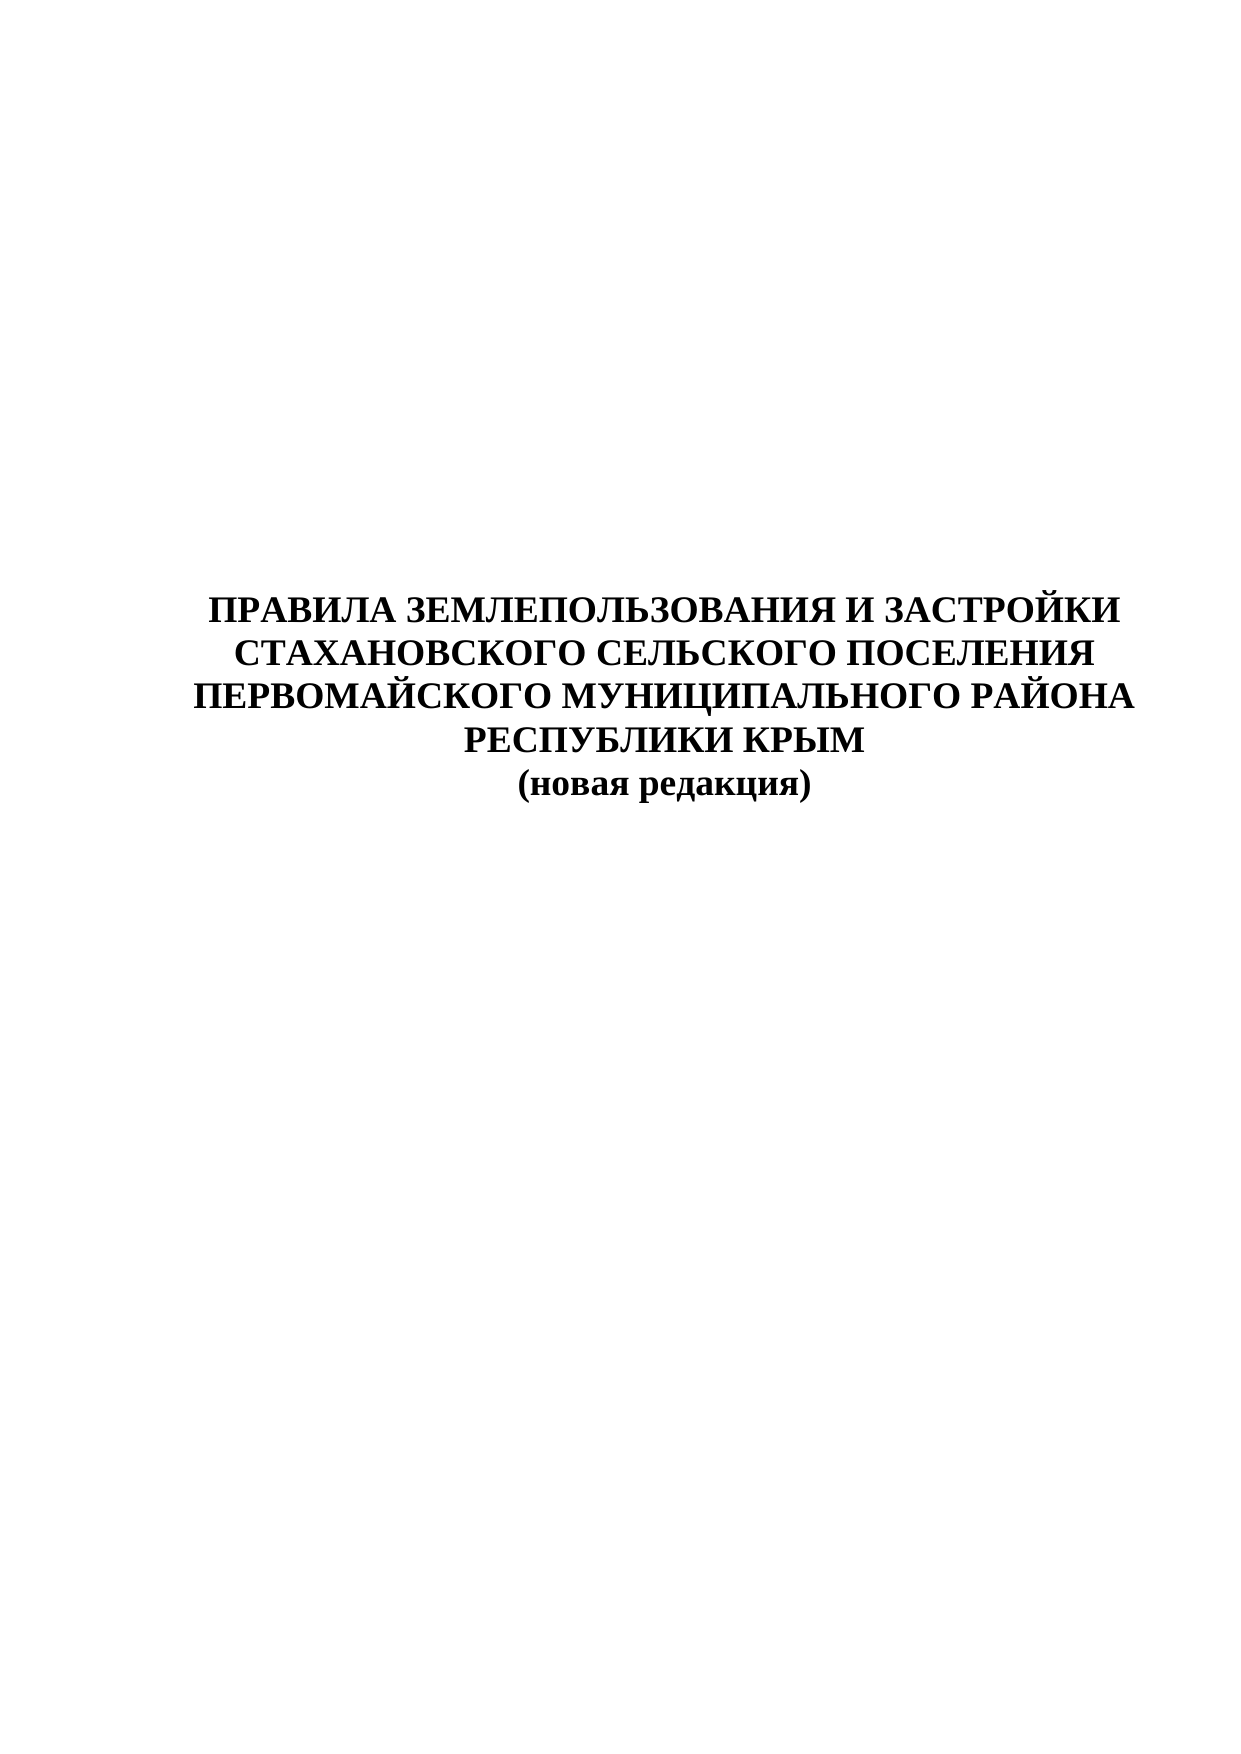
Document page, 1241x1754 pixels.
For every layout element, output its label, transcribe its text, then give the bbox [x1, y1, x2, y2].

text СТАХАНОВСКОГО СЕЛЬСКОГО ПОСЕЛЕНИЯ [177, 631, 1152, 674]
text ПРАВИЛА ЗЕМЛЕПОЛЬЗОВАНИЯ И ЗАСТРОЙКИ [177, 588, 1152, 631]
text ПЕРВОМАЙСКОГО МУНИЦИПАЛЬНОГО РАЙОНА [177, 674, 1152, 717]
text РЕСПУБЛИКИ КРЫМ [177, 717, 1152, 760]
text (новая редакция) [177, 760, 1152, 803]
